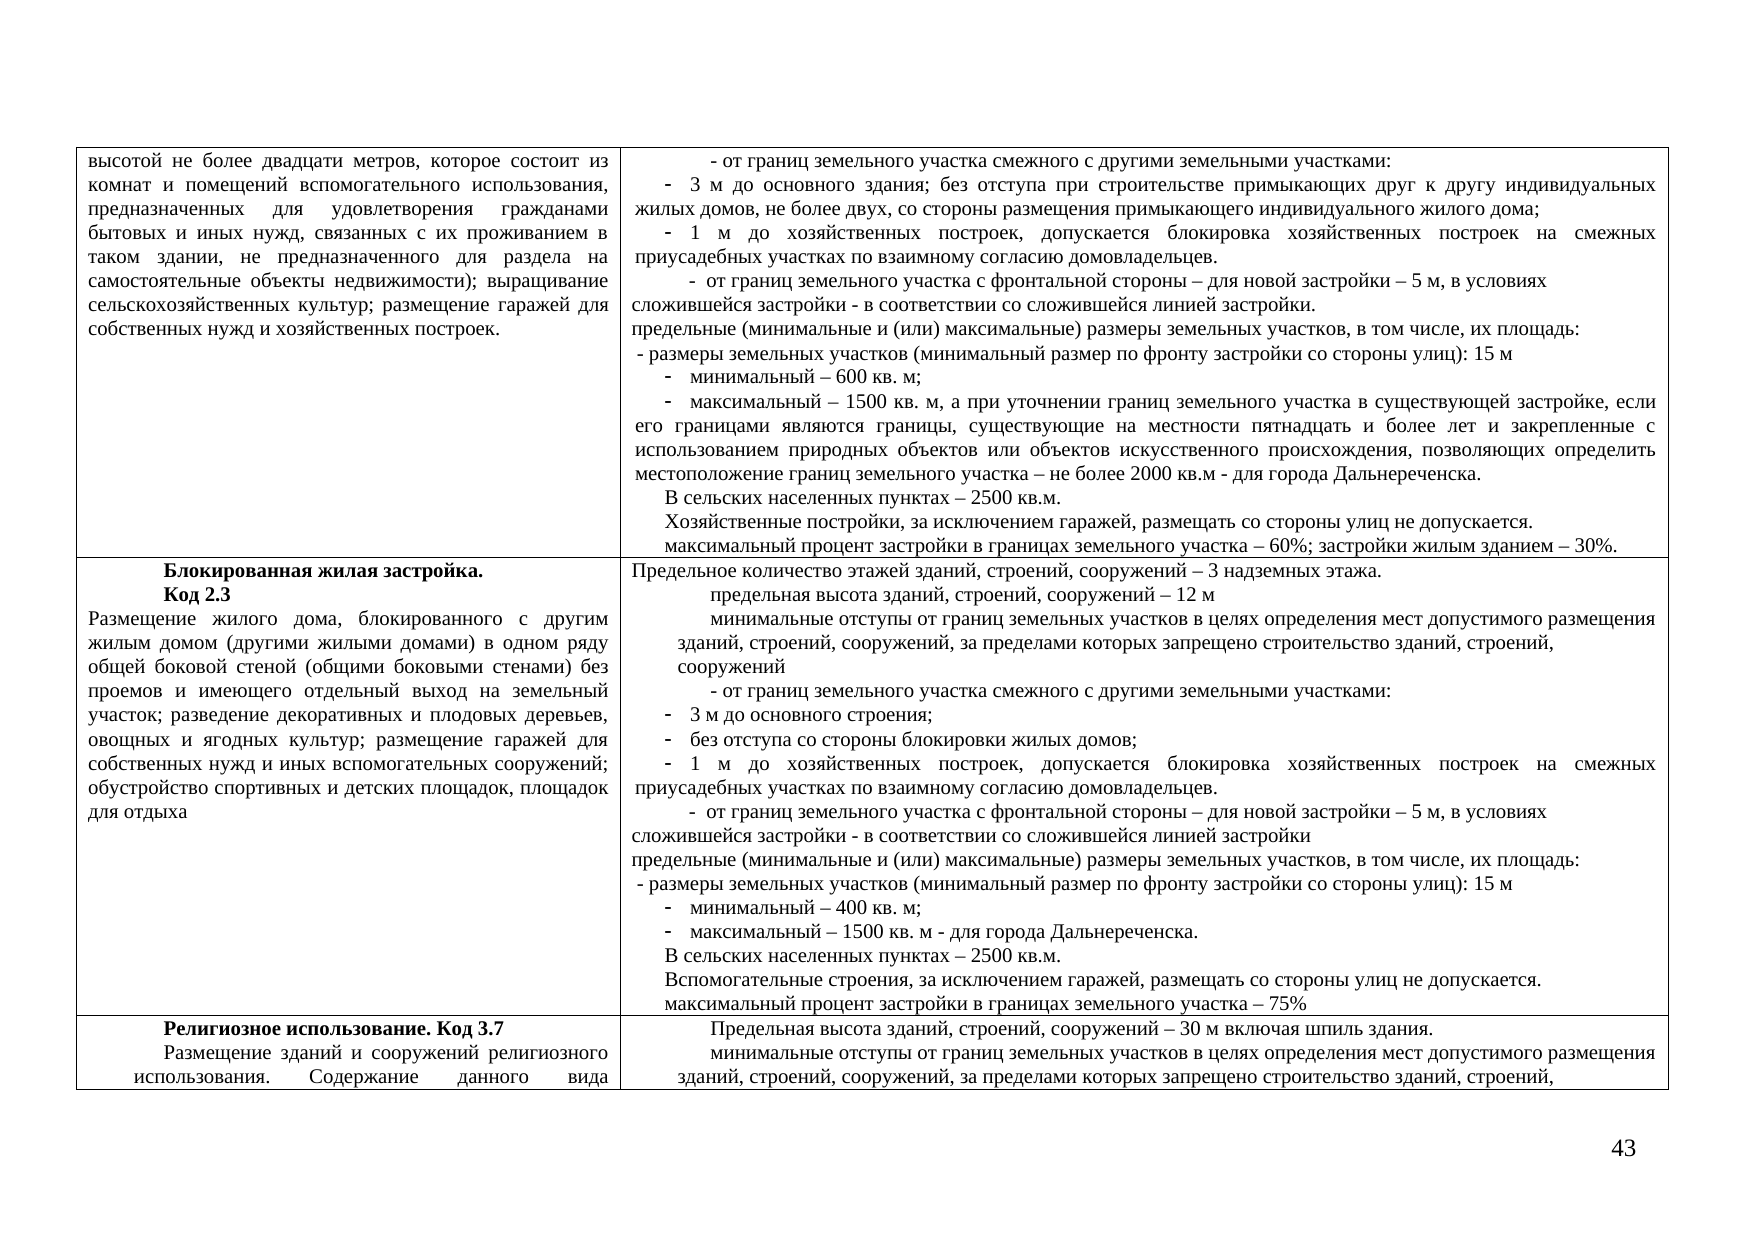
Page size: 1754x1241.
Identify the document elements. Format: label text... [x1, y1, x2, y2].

table_cell Блокированная жилая застройка. Код 2.3 Размещение жилого дома, блокированного с другим жилым домом (другими жилыми домами) в одном ряду общей боковой стеной (общими боковыми стенами) без проемов и имеющего отдельный выход на земельный участок; разведение декоративных и плодовых деревьев, овощных и ягодных культур; размещение гаражей для собственных нужд и иных вспомогательных сооружений; обустройство спортивных и детских площадок, площадок для отдыха [77, 558, 620, 1015]
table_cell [621, 148, 1668, 557]
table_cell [621, 1016, 1668, 1088]
table_cell Предельное количество этажей зданий, строений, сооружений – 3 надземных этажа. предельная высота зданий, строений, сооружений – 12 м минимальные отступы от границ земельных участков в целях определения мест допустимого размещения зданий, строений, сооружений, за пределами которых запрещено строительство зданий, строений, сооружений - от границ земельного участка смежного с другими земельными участками: 3 м до основного строения; без отступа со стороны блокировки жилых домов; 1 м до хозяйственных построек, допускается блокировка хозяйственных построек на смежных приусадебных участках по взаимному согласию домовладельцев. - от границ земельного участка с фронтальной стороны – для новой застройки – 5 м, в условиях сложившейся застройки - в соответствии со сложившейся линией застройки предельные (минимальные и (или) максимальные) размеры земельных участков, в том числе, их площадь: - размеры земельных участков (минимальный размер по фронту застройки со стороны улиц): 15 м минимальный – 400 кв. м; максимальный – 1500 кв. м - для города Дальнереченска. В сельских населенных пунктах – 2500 кв.м. Вспомогательные строения, за исключением гаражей, размещать со стороны улиц не допускается. максимальный процент застройки в границах земельного участка – 75% [621, 558, 1668, 1015]
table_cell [77, 148, 620, 557]
